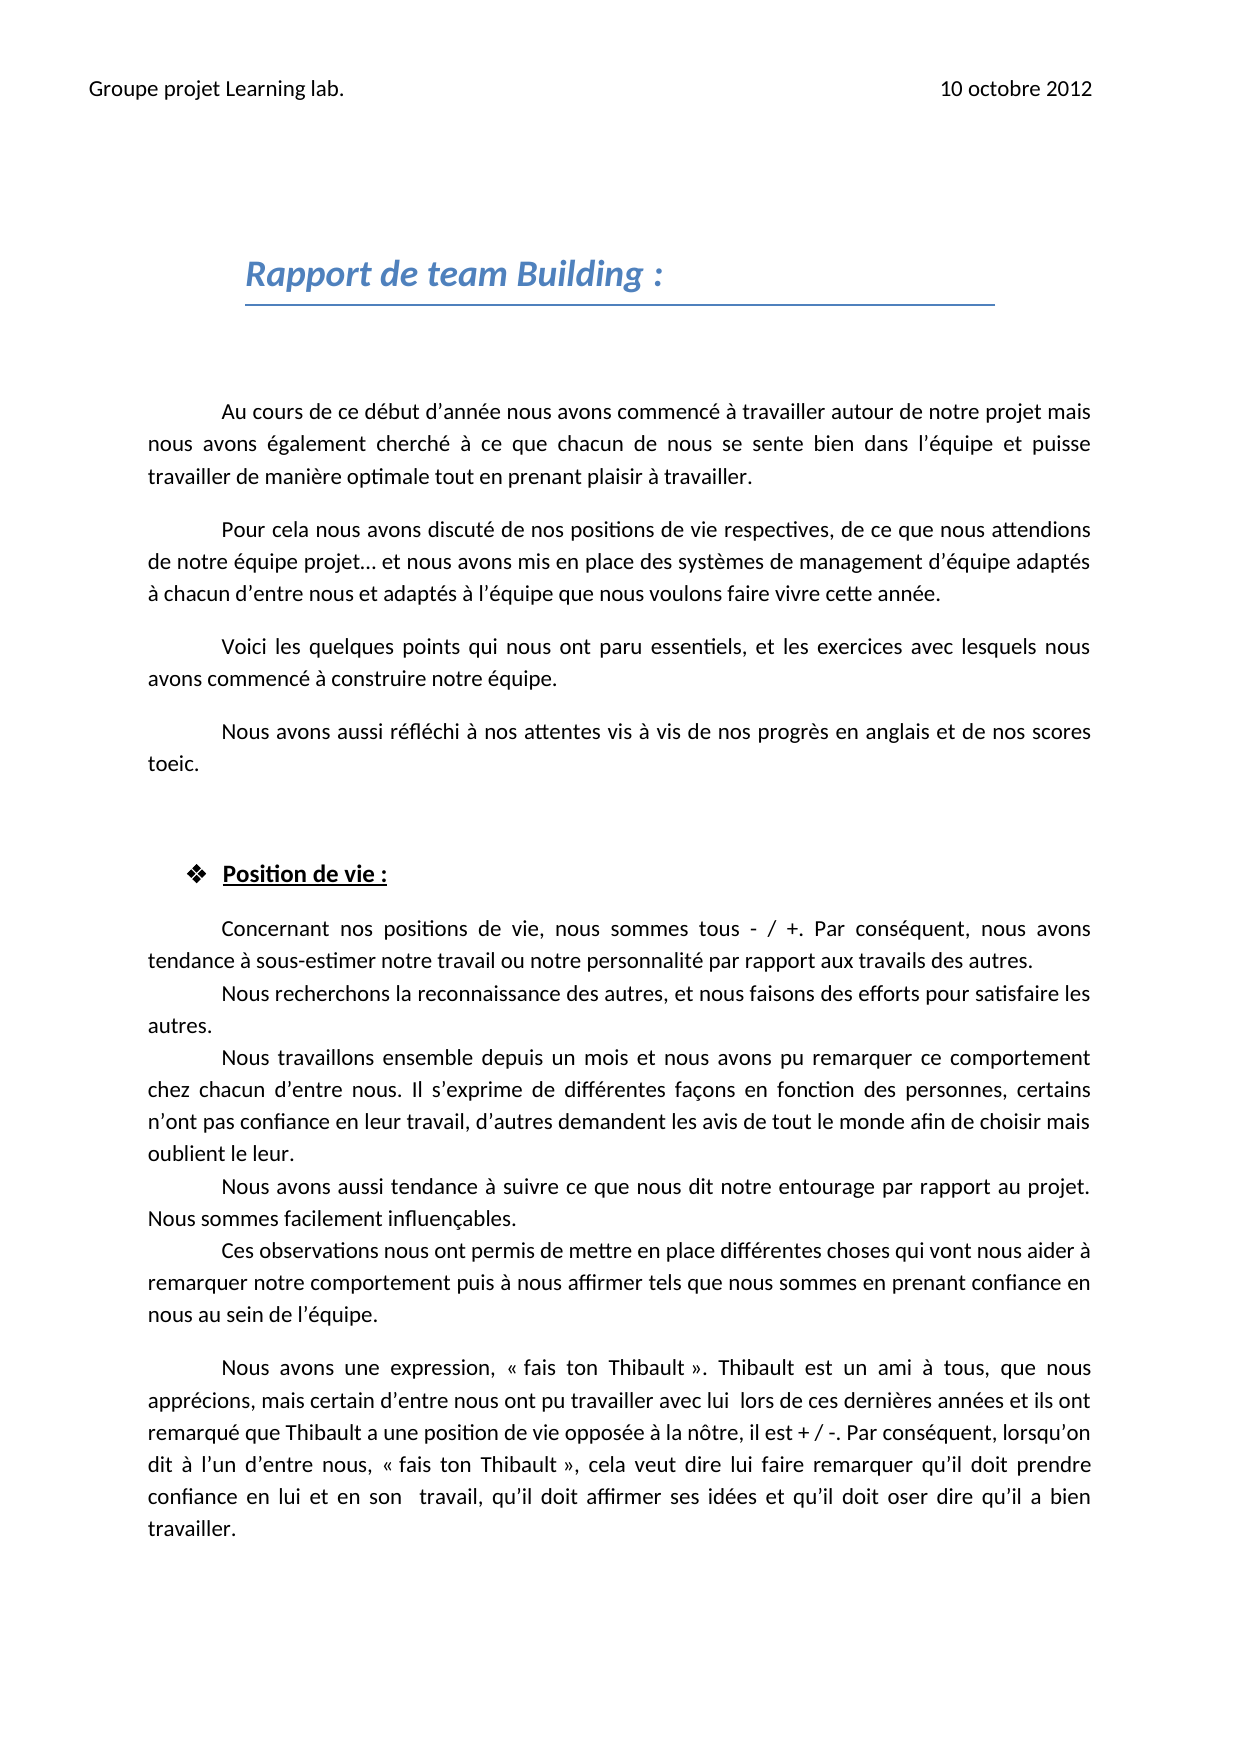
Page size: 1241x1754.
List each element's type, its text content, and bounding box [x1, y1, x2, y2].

text Nous recherchons la reconnaissance des autres, et nous faisons des efforts pour satisfaire les autres. [148, 979, 1093, 1039]
text Nous avons une expression, « fais ton Thibault ». Thibault est un ami à tous, que nous apprécions, mais certain d’entre nous ont pu travailler avec lui lors de ces dernières années et ils ont remarqué que Thibault a une position de vie opposée à la nôtre, il est + / -. Par conséquent, lorsqu’on dit à l’un d’entre nous, « fais ton Thibault », cela veut dire lui faire remarquer qu’il doit prendre confiance en lui et en son travail, qu’il doit affirmer ses idées et qu’il doit oser dire qu’il a bien travailler. [148, 1353, 1093, 1542]
text Ces observations nous ont permis de mettre en place différentes choses qui vont nous aider à remarquer notre comportement puis à nous affirmer tels que nous sommes en prenant confiance en nous au sein de l’équipe. [148, 1236, 1093, 1328]
text Au cours de ce début d’année nous avons commencé à travailler autour de notre projet mais nous avons également cherché à ce que chacun de nous se sente bien dans l’équipe et puisse travailler de manière optimale tout en prenant plaisir à travailler. [148, 397, 1093, 490]
list Position de vie : [185, 858, 1093, 889]
text Nous avons aussi réfléchi à nos attentes vis à vis de nos progrès en anglais et de nos scores toeic. [148, 717, 1093, 778]
text Pour cela nous avons discuté de nos positions de vie respectives, de ce que nous attendions de notre équipe projet… et nous avons mis en place des systèmes de management d’équipe adaptés à chacun d’entre nous et adaptés à l’équipe que nous voulons faire vivre cette année. [148, 515, 1093, 607]
text Voici les quelques points qui nous ont paru essentiels, et les exercices avec lesquels nous avons commencé à construire notre équipe. [148, 632, 1093, 692]
text Nous travaillons ensemble depuis un mois et nous avons pu remarquer ce comportement chez chacun d’entre nous. Il s’exprime de différentes façons en fonction des personnes, certains n’ont pas confiance en leur travail, d’autres demandent les avis de tout le monde afin de choisir mais oublient le leur. [148, 1043, 1093, 1168]
text Concernant nos positions de vie, nous sommes tous - / +. Par conséquent, nous avons tendance à sous-estimer notre travail ou notre personnalité par rapport aux travails des autres. [148, 914, 1093, 974]
text Nous avons aussi tendance à suivre ce que nous dit notre entourage par rapport au projet. Nous sommes facilement influençables. [148, 1172, 1093, 1232]
text Rapport de team Building : [245, 250, 995, 304]
